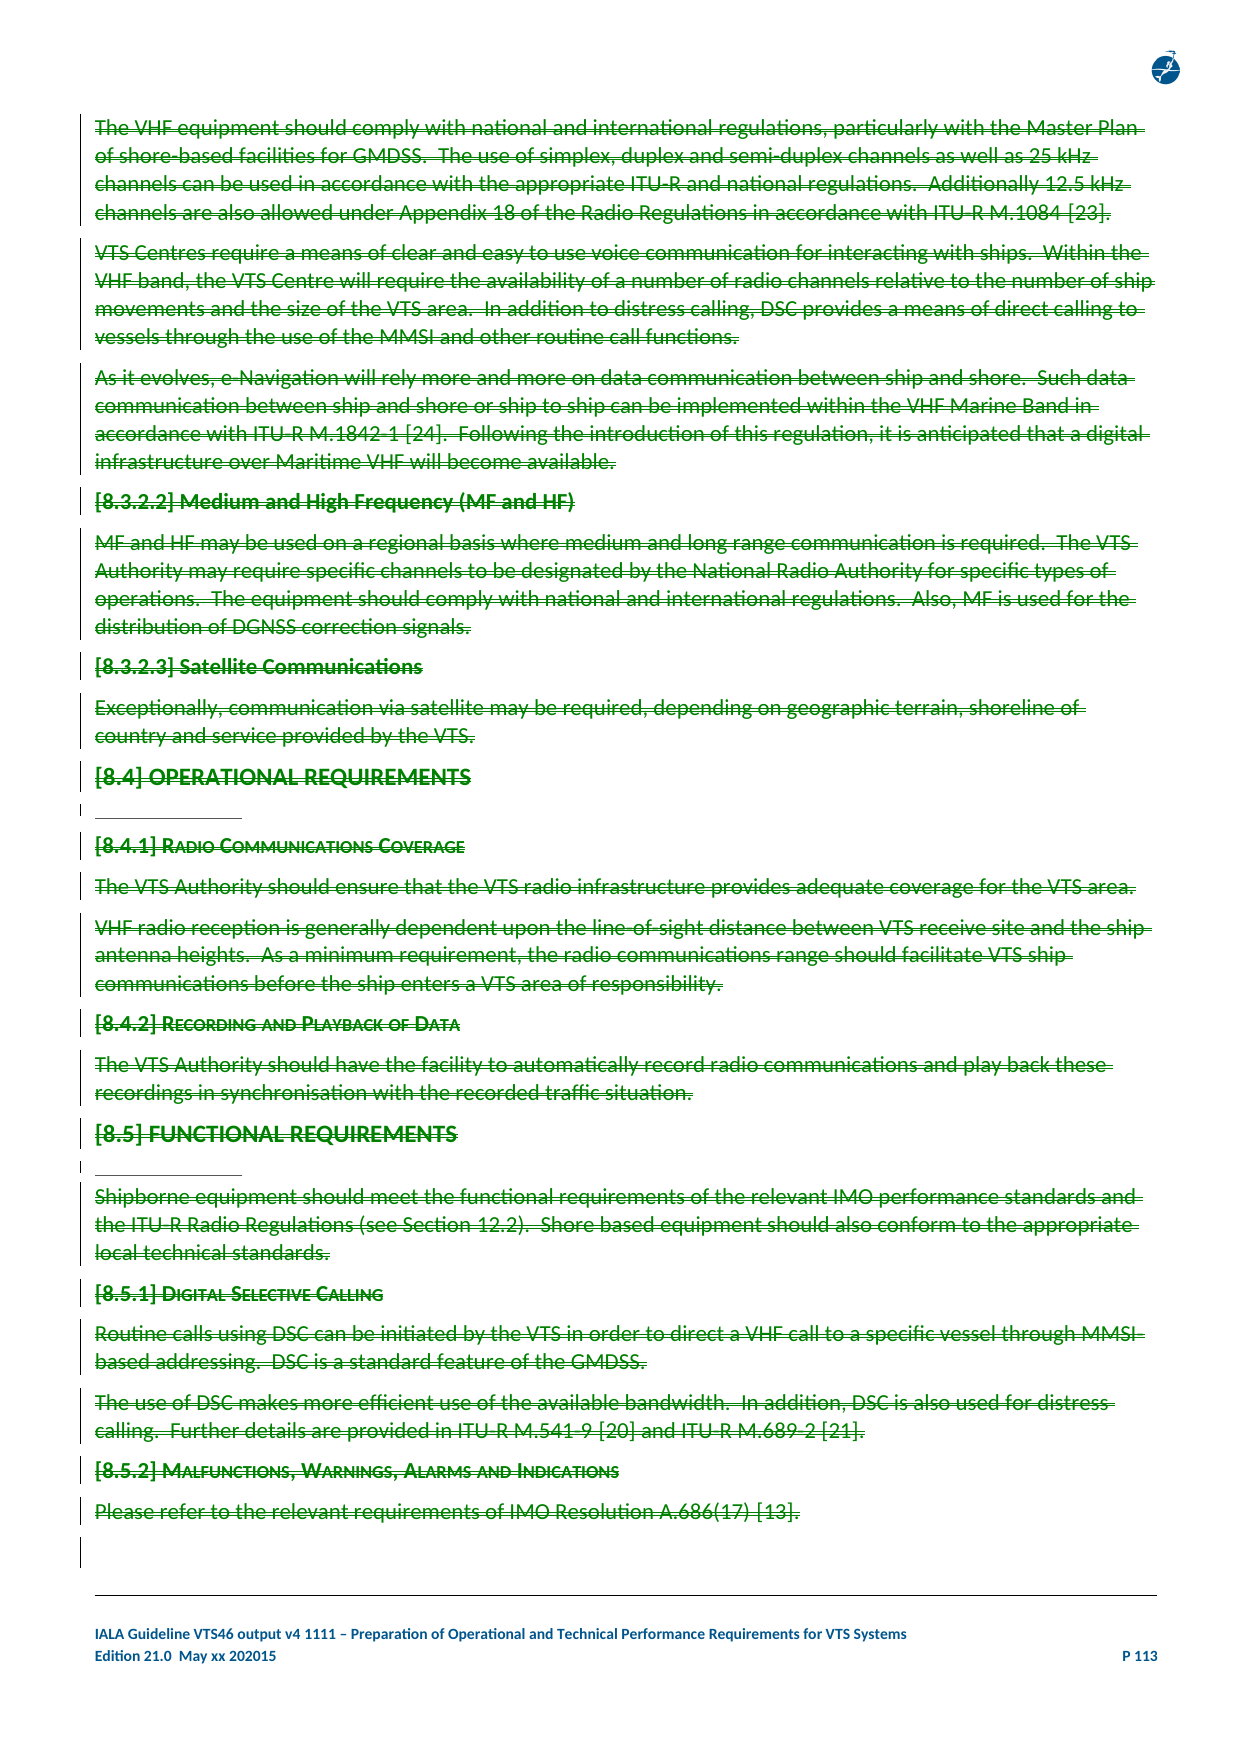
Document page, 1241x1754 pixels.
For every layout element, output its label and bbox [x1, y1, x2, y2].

picture [1120, 0, 1239, 119]
